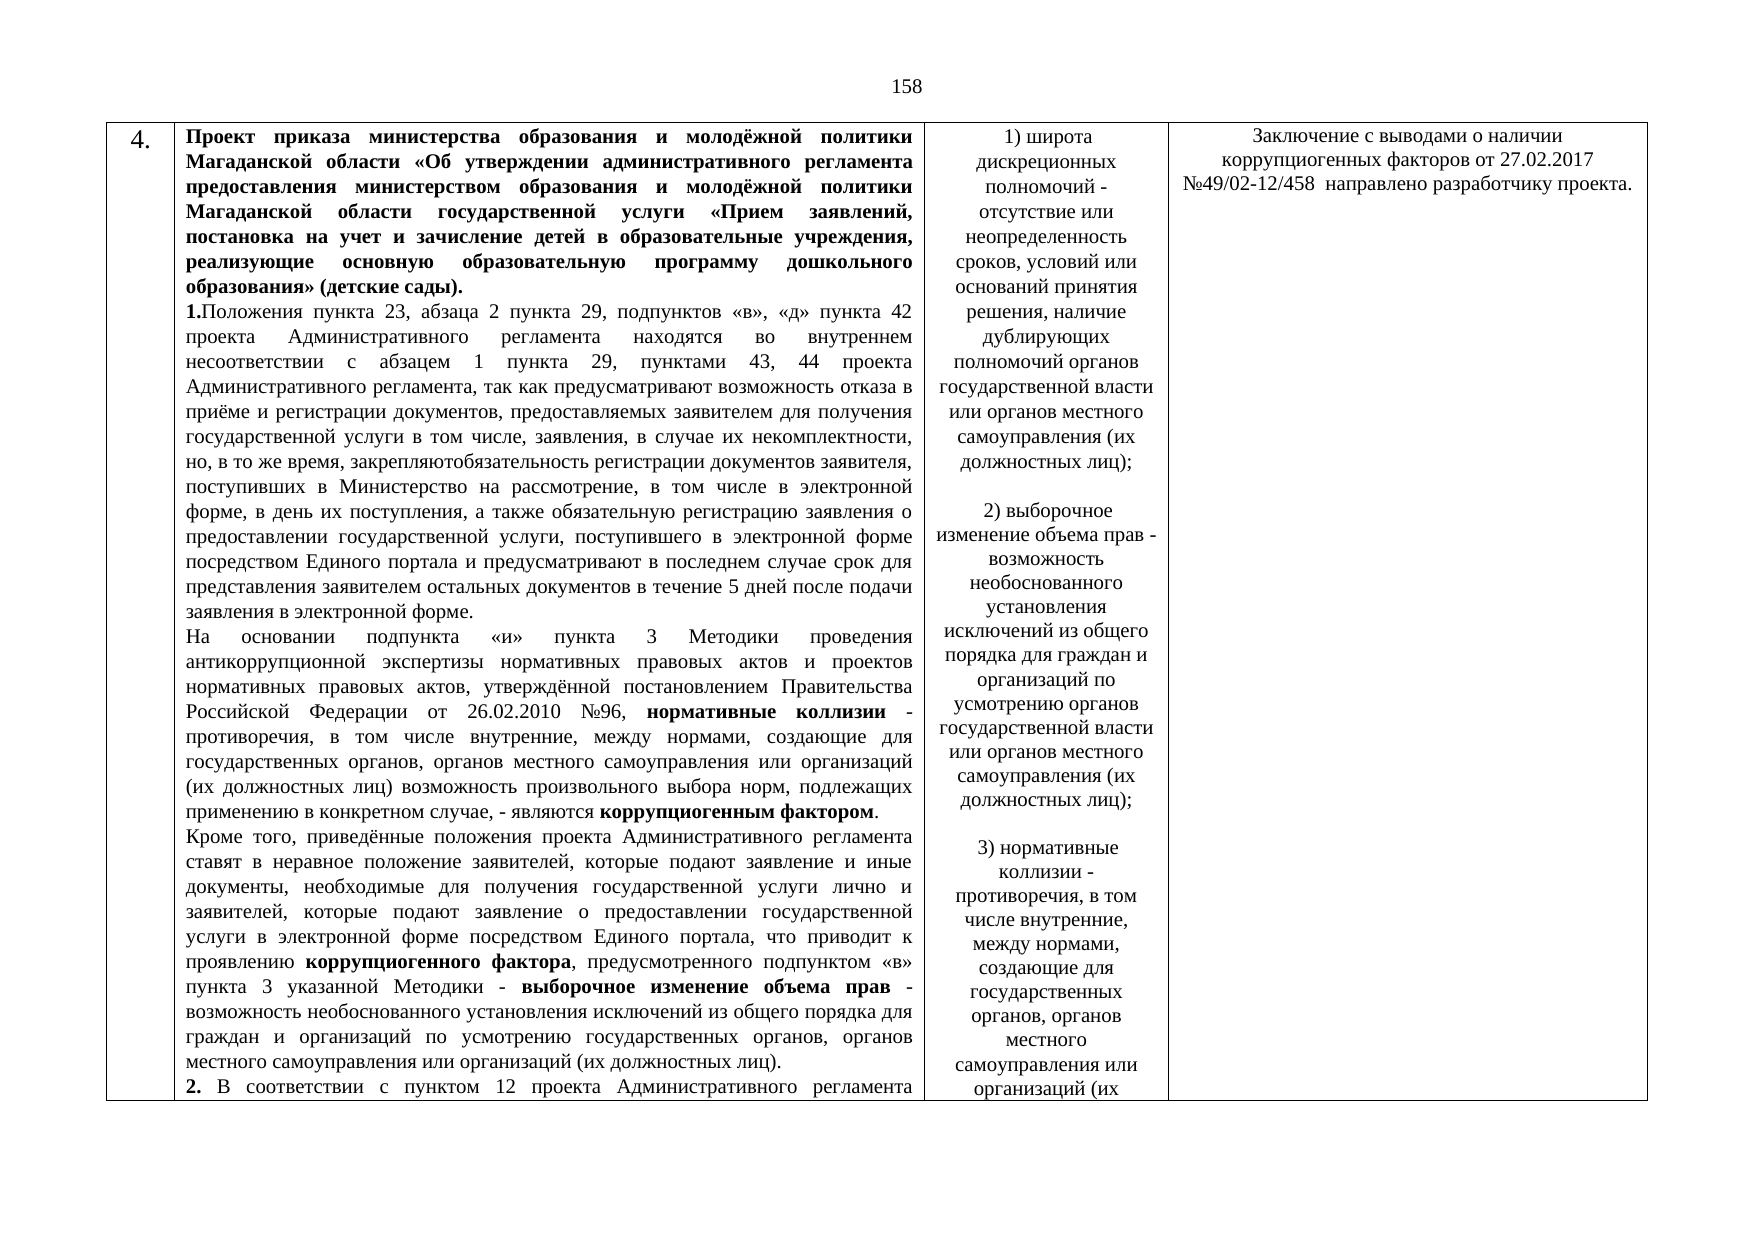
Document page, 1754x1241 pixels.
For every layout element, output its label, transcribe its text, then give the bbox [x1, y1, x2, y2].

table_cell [1169, 123, 1647, 1099]
table_cell 4. [107, 123, 174, 1099]
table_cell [925, 123, 1168, 1099]
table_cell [175, 123, 924, 1099]
